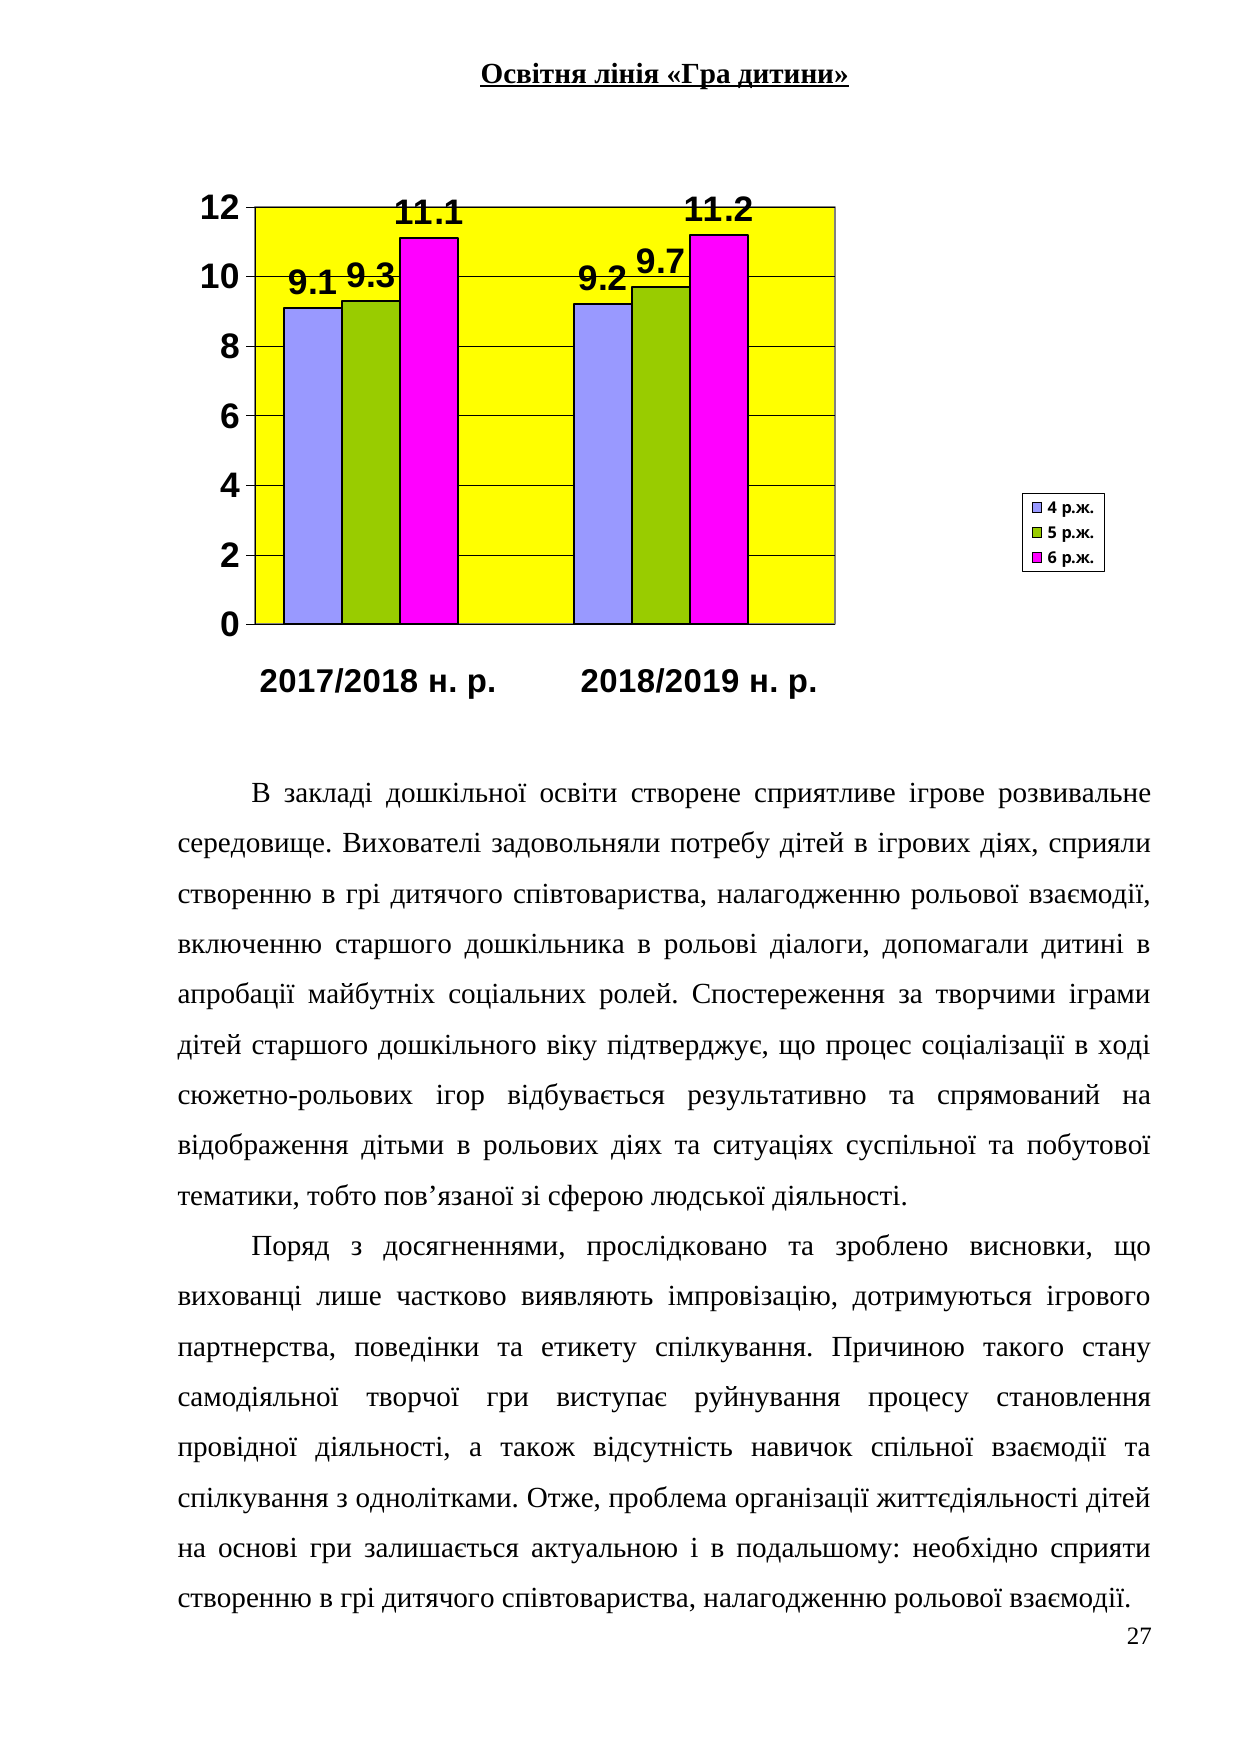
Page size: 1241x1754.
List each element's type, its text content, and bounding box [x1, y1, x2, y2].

text В закладі дошкільної освіти створене сприятливе ігрове розвивальне середовище. Вихователі задовольняли потребу дітей в ігрових діях, сприяли створенню в грі дитячого співтовариства, налагодженню рольової взаємодії, включенню старшого дошкільника в рольові діалоги, допомагали дитині в апробації майбутніх соціальних ролей. Спостереження за творчими іграми дітей старшого дошкільного віку підтверджує, що процес соціалізації в ході сюжетно-рольових ігор відбувається результативно та спрямований на відображення дітьми в рольових діях та ситуаціях суспільної та побутової тематики, тобто пов’язаної зі сферою людської діяльності. [177, 775, 1152, 1211]
text Поряд з досягненнями, прослідковано та зроблено висновки, що вихованці лише частково виявляють імпровізацію, дотримуються ігрового партнерства, поведінки та етикету спілкування. Причиною такого стану самодіяльної творчої гри виступає руйнування процесу становлення провідної діяльності, а також відсутність навичок спільної взаємодії та спілкування з однолітками. Отже, проблема організації життєдіяльності дітей на основі гри залишається актуальною і в подальшому: необхідно сприяти створенню в грі дитячого співтовариства, налагодженню рольової взаємодії. [177, 1228, 1152, 1614]
text Освітня лінія «Гра дитини» [177, 56, 1152, 90]
